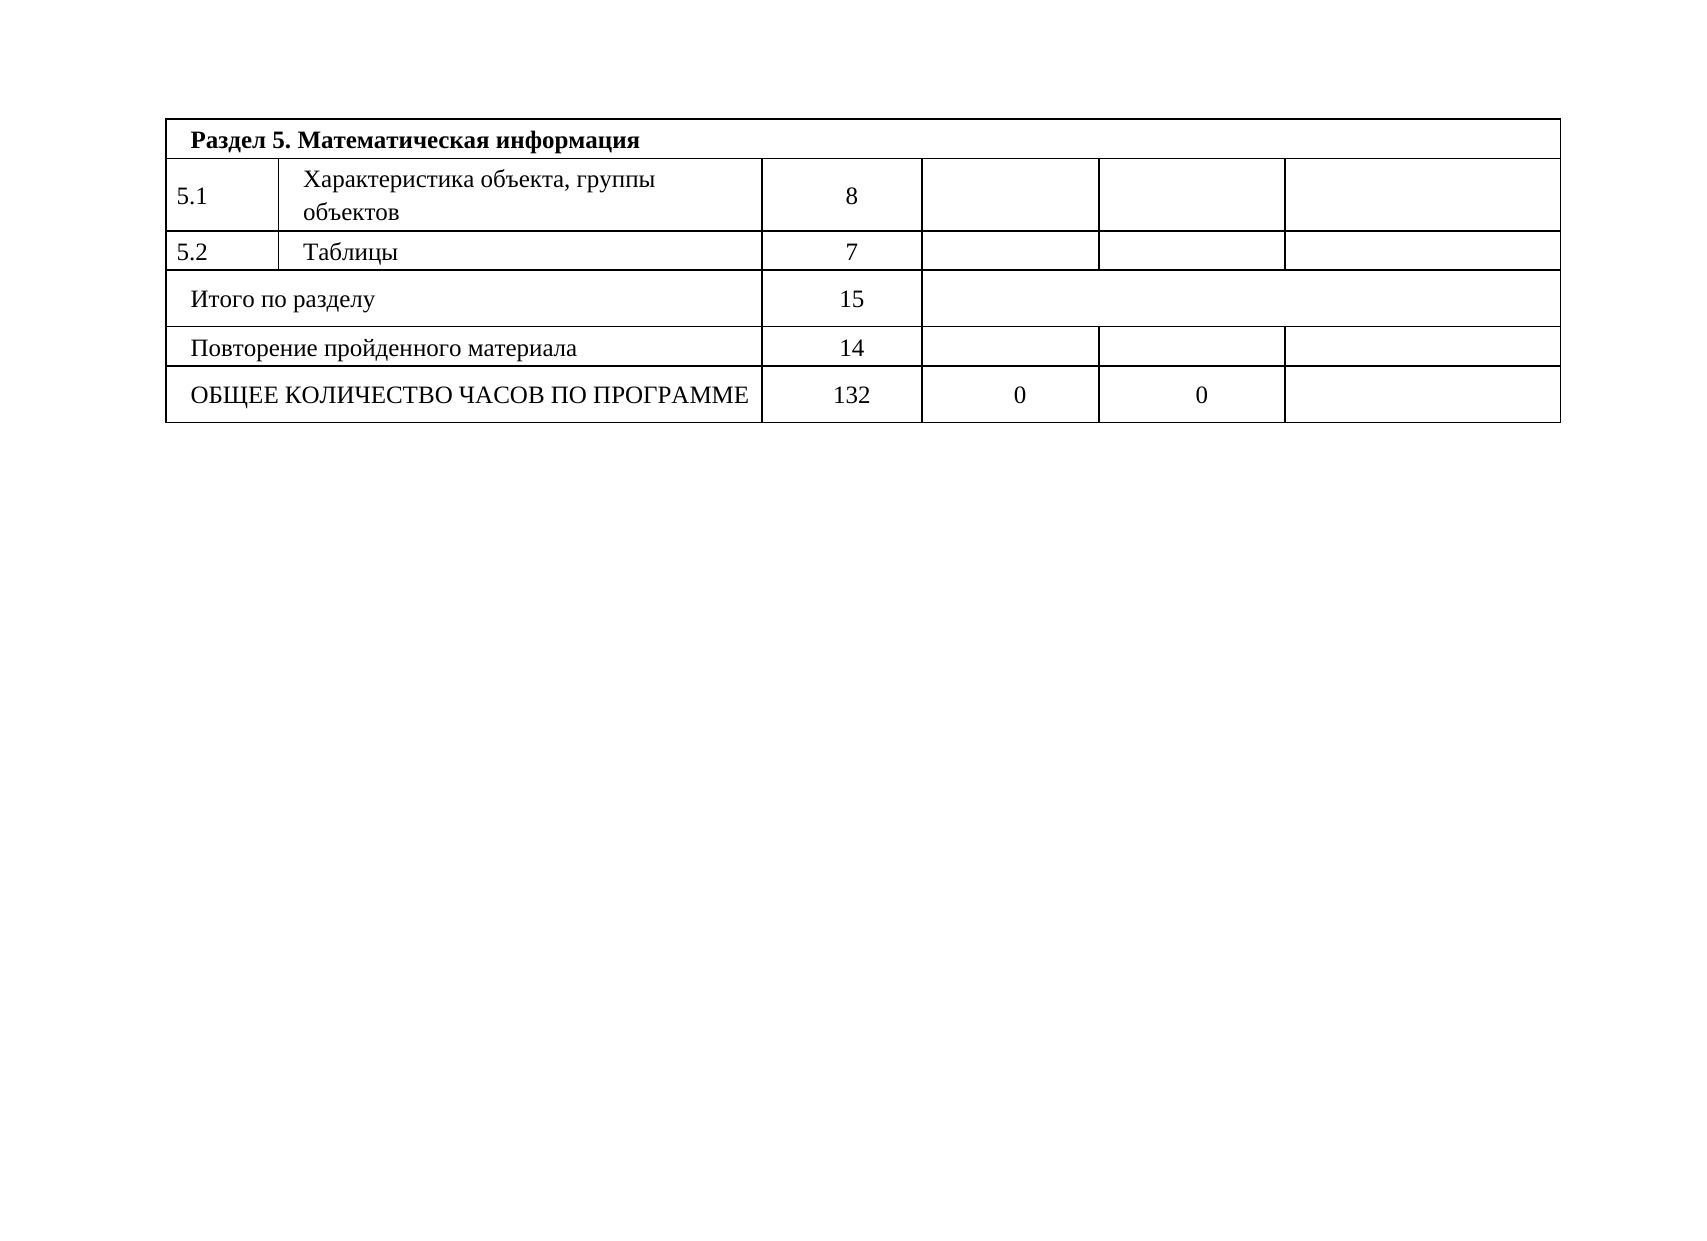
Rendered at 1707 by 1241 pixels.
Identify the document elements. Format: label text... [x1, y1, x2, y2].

table_cell Повторение пройденного материала [167, 327, 761, 365]
table_cell Таблицы [279, 232, 761, 269]
table_cell [923, 159, 1098, 230]
table_cell [1286, 327, 1560, 365]
table_cell 15 [763, 271, 921, 326]
table_cell 0 [1100, 367, 1284, 422]
table_cell Итого по разделу [167, 271, 761, 326]
table_cell 5.1 [167, 159, 278, 230]
table_cell 8 [763, 159, 921, 230]
table_cell Характеристика объекта, группы объектов [279, 159, 761, 230]
table_cell [923, 271, 1560, 326]
table_cell [1100, 159, 1284, 230]
table_cell [1286, 367, 1560, 422]
table_cell [1286, 232, 1560, 269]
table_cell [923, 327, 1098, 365]
table_cell [1286, 159, 1560, 230]
table_cell 132 [763, 367, 921, 422]
table_cell [1100, 232, 1284, 269]
table_cell ОБЩЕЕ КОЛИЧЕСТВО ЧАСОВ ПО ПРОГРАММЕ [167, 367, 761, 422]
table_cell Раздел 5. Математическая информация [167, 120, 1560, 157]
table_cell [923, 232, 1098, 269]
table_cell 7 [763, 232, 921, 269]
table_cell [1100, 327, 1284, 365]
table_cell 0 [923, 367, 1098, 422]
table_cell 14 [763, 327, 921, 365]
table_cell 5.2 [167, 232, 278, 269]
